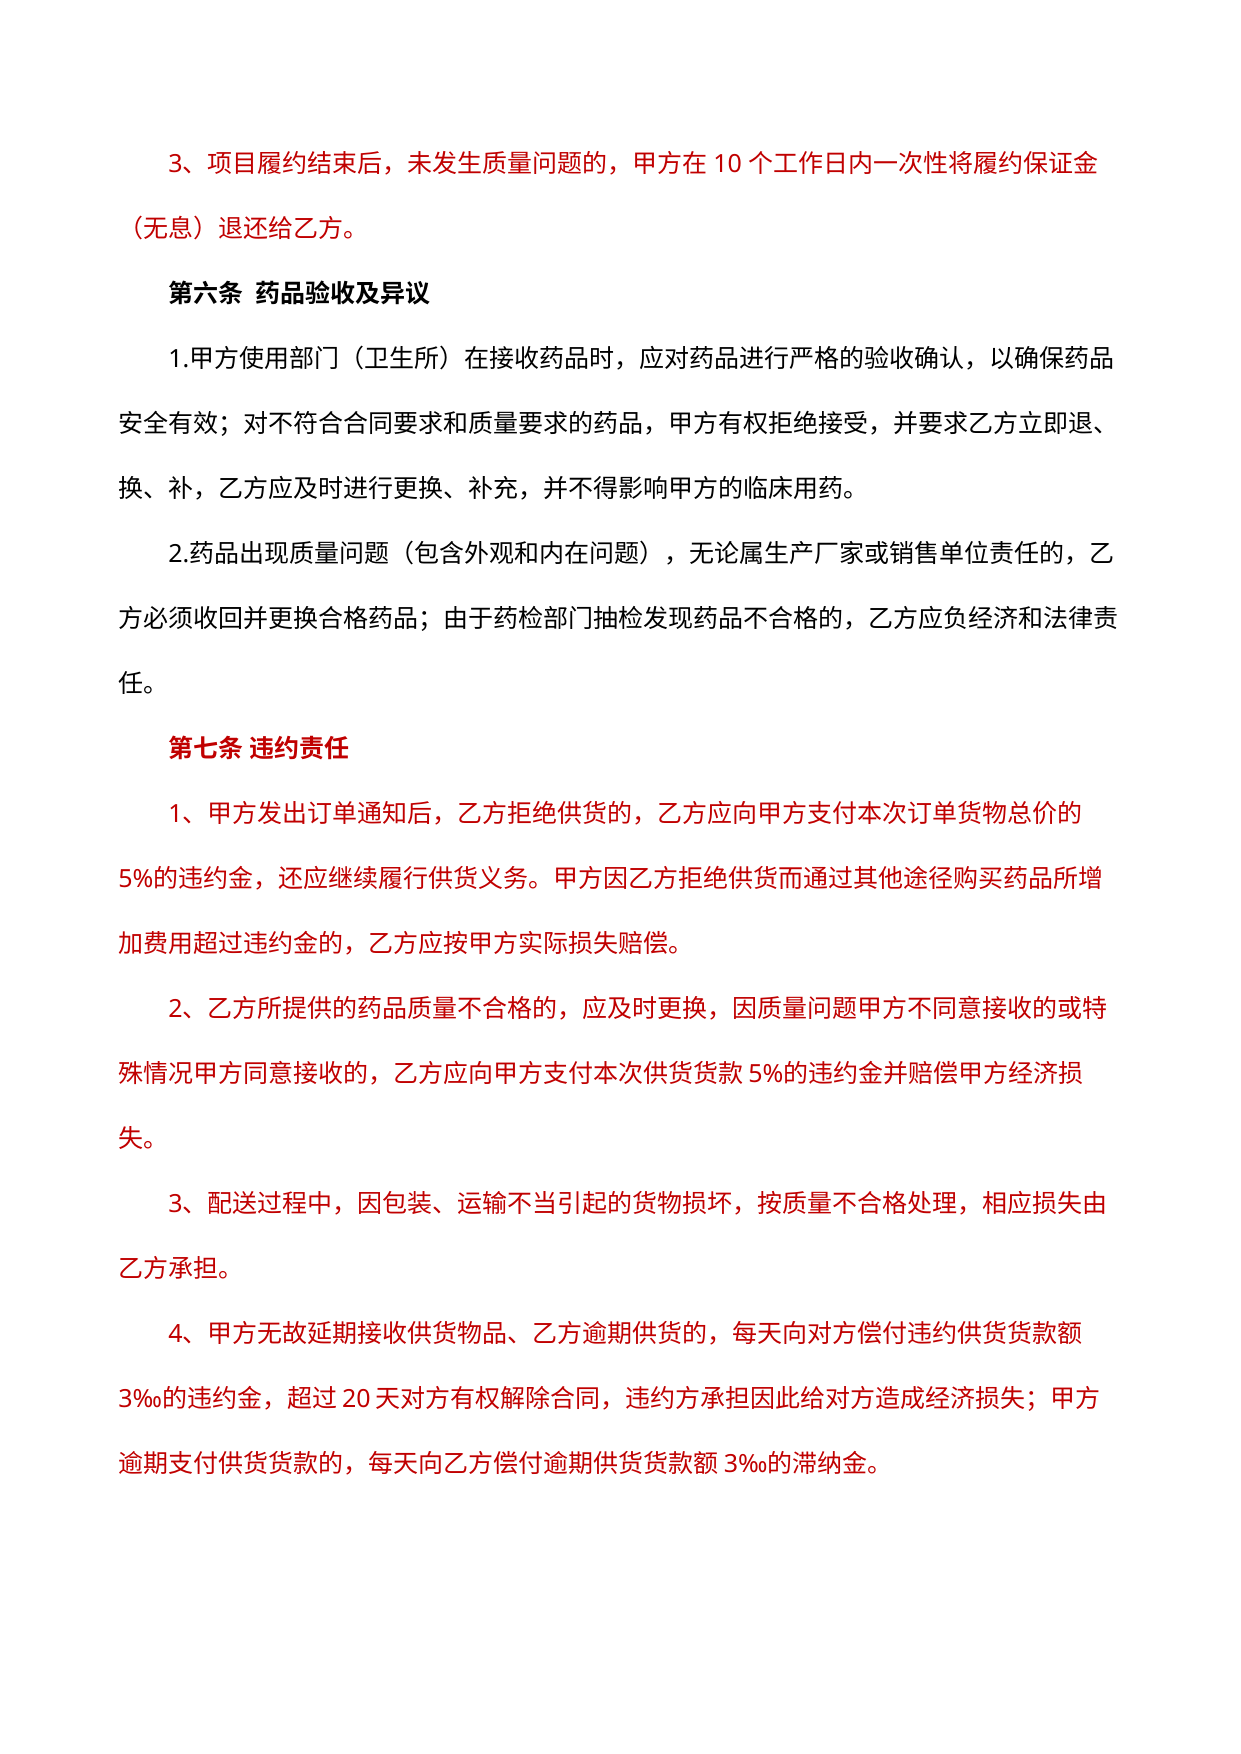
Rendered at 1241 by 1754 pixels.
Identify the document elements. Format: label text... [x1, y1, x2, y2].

list 第六条 药品验收及异议 [118, 259, 1122, 324]
list 第七条 违约责任 [118, 714, 1122, 779]
list 1、甲方发出订单通知后，乙方拒绝供货的，乙方应向甲方支付本次订单货物总价的5%的违约金，还应继续履行供货义务。甲方因乙方拒绝供货而通过其他途径购买药品所增加费用超过违约金的，乙方应按甲方实际损失赔偿。 [118, 779, 1122, 974]
list 3、项目履约结束后，未发生质量问题的，甲方在 10 个工作日内一次性将履约保证金（无息）退还给乙方。 [118, 129, 1122, 259]
list 3、配送过程中，因包装、运输不当引起的货物损坏，按质量不合格处理，相应损失由乙方承担。 [118, 1169, 1122, 1299]
list 1.甲方使用部门（卫生所）在接收药品时，应对药品进行严格的验收确认，以确保药品安全有效；对不符合合同要求和质量要求的药品，甲方有权拒绝接受，并要求乙方立即退、换、补，乙方应及时进行更换、补充，并不得影响甲方的临床用药。 [118, 324, 1122, 519]
list 2.药品出现质量问题（包含外观和内在问题），无论属生产厂家或销售单位责任的，乙方必须收回并更换合格药品；由于药检部门抽检发现药品不合格的，乙方应负经济和法律责任。 [118, 519, 1122, 714]
list 4、甲方无故延期接收供货物品、乙方逾期供货的，每天向对方偿付违约供货货款额 3‰的违约金，超过20天对方有权解除合同，违约方承担因此给对方造成经济损失；甲方逾期支付供货货款的，每天向乙方偿付逾期供货货款额 3‰的滞纳金。 [118, 1299, 1122, 1494]
list 2、乙方所提供的药品质量不合格的，应及时更换，因质量问题甲方不同意接收的或特殊情况甲方同意接收的，乙方应向甲方支付本次供货货款5%的违约金并赔偿甲方经济损失。 [118, 974, 1122, 1169]
